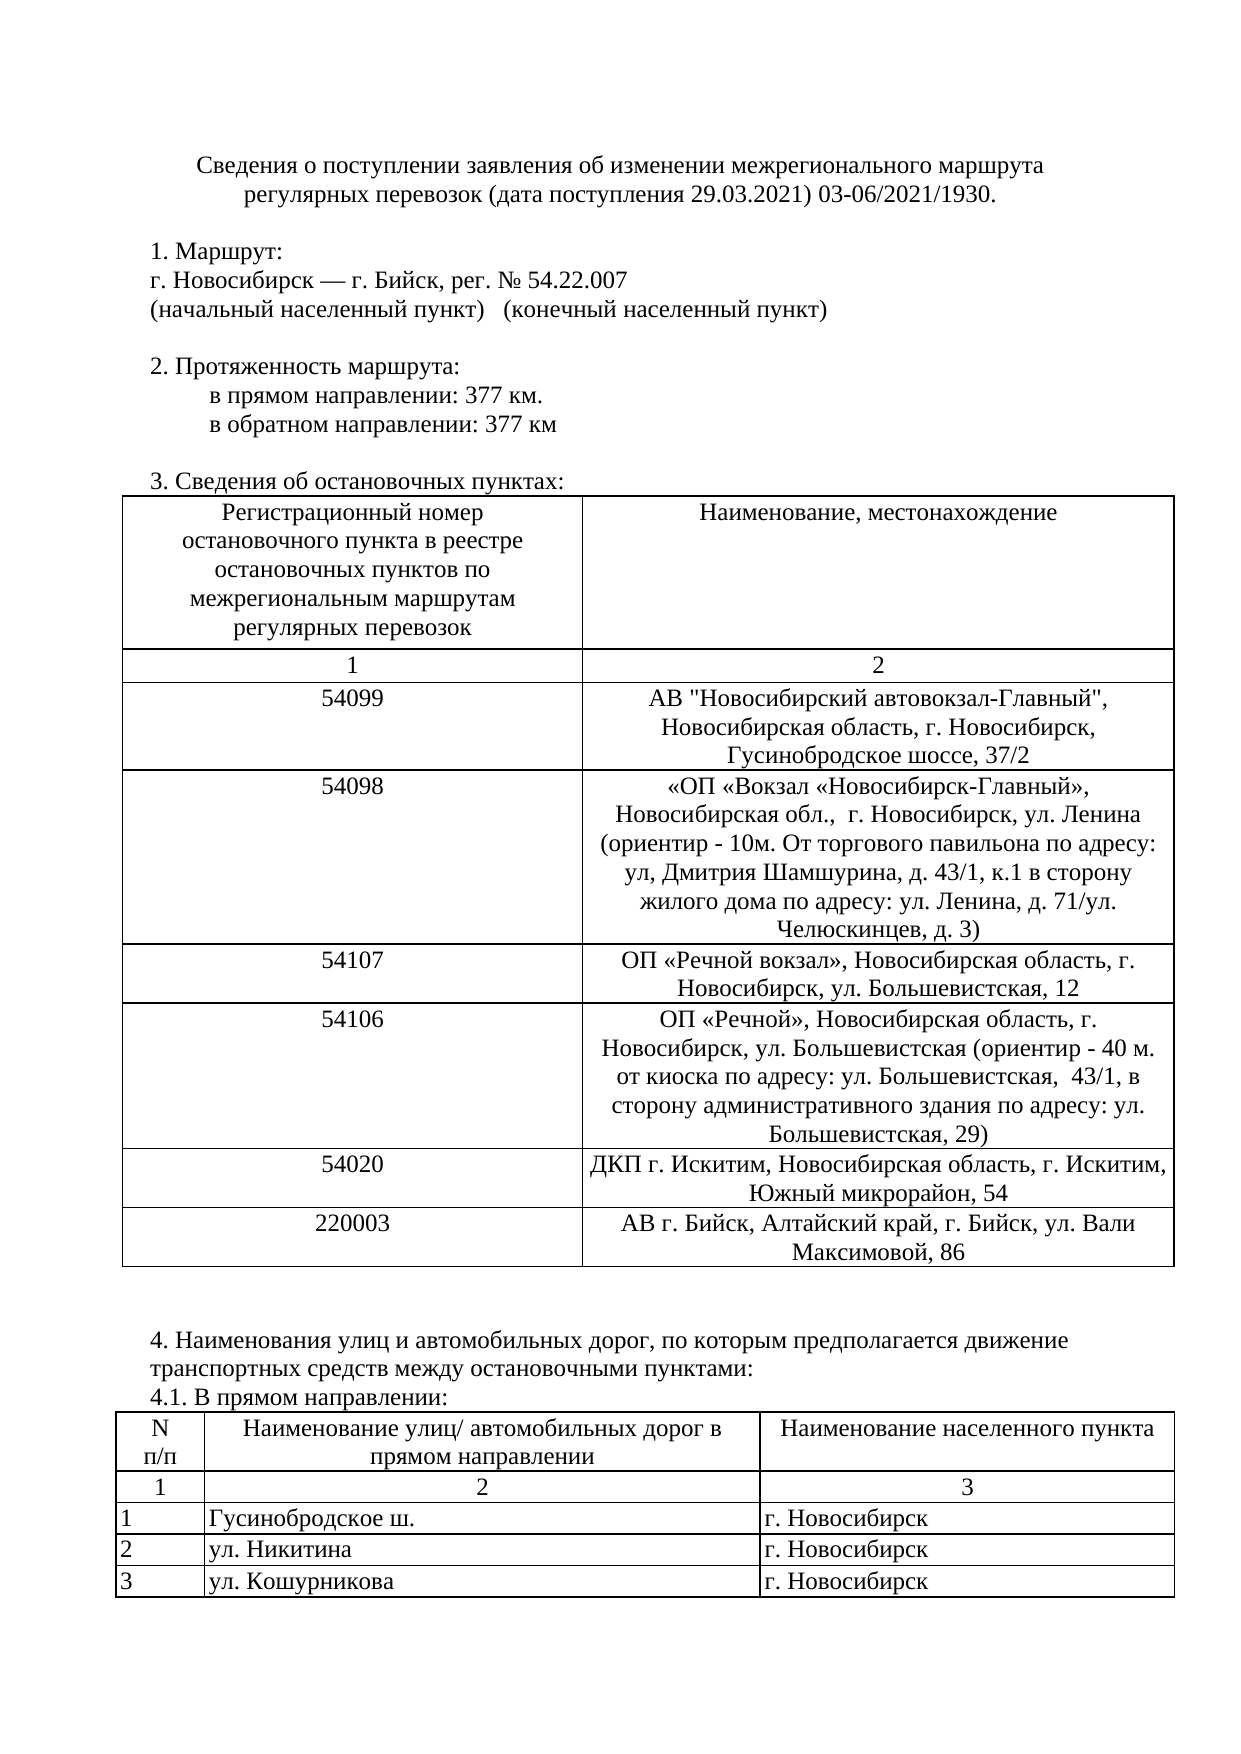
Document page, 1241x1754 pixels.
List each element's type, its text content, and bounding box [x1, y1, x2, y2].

table_cell 54106 [123, 1004, 582, 1148]
table_cell АВ "Новосибирский автовокзал-Главный", Новосибирская область, г. Новосибирск, Гусинобродское шоссе, 37/2 [583, 683, 1173, 769]
table_cell 3 [761, 1472, 1174, 1502]
table_cell 2 [205, 1472, 759, 1502]
table_cell ОП «Речной», Новосибирская область, г. Новосибирск, ул. Большевистская (ориентир - 40 м. от киоска по адресу: ул. Большевистская, 43/1, в сторону административного здания по адресу: ул. Большевистская, 29) [583, 1004, 1173, 1148]
table_cell ОП «Речной вокзал», Новосибирская область, г. Новосибирск, ул. Большевистская, 12 [583, 945, 1173, 1002]
text в прямом направлении: 377 км. [150, 380, 1090, 409]
table_cell 220003 [123, 1208, 582, 1266]
table_header Регистрационный номер остановочного пункта в реестре остановочных пунктов по межрегиональным маршрутам регулярных перевозок [123, 497, 582, 648]
table_cell ДКП г. Искитим, Новосибирская область, г. Искитим, Южный микрорайон, 54 [583, 1149, 1173, 1207]
table_cell ул. Кошурникова [205, 1566, 759, 1596]
table_header Наименование улиц/ автомобильных дорог в прямом направлении [205, 1413, 759, 1470]
table_cell 3 [117, 1566, 204, 1596]
table_cell Гусинобродское ш. [205, 1503, 759, 1533]
table_cell 1 [117, 1503, 204, 1533]
table_cell ул. Никитина [205, 1535, 759, 1564]
table_cell 54107 [123, 945, 582, 1002]
table_cell г. Новосибирск [761, 1566, 1174, 1596]
table_cell 54098 [123, 771, 582, 943]
text 2. Протяженность маршрута: [150, 351, 1090, 380]
text в обратном направлении: 377 км [150, 409, 1090, 437]
text 4.1. В прямом направлении: [150, 1382, 1090, 1411]
table_header Наименование, местонахождение [583, 497, 1173, 648]
table_cell 1 [117, 1472, 204, 1502]
text г. Новосибирск — г. Бийск, рег. № 54.22.007 [150, 265, 1090, 294]
table_header N п/п [117, 1413, 204, 1470]
table_cell 2 [117, 1535, 204, 1564]
table_cell 2 [583, 650, 1173, 681]
table_cell 54099 [123, 683, 582, 769]
table_header Наименование населенного пункта [761, 1413, 1174, 1470]
text 3. Сведения об остановочных пунктах: [150, 466, 1090, 495]
table_cell г. Новосибирск [761, 1503, 1174, 1533]
table_cell «ОП «Вокзал «Новосибирск-Главный», Новосибирская обл., г. Новосибирск, ул. Ленина (ориентир - 10м. От торгового павильона по адресу: ул, Дмитрия Шамшурина, д. 43/1, к.1 в сторону жилого дома по адресу: ул. Ленина, д. 71/ул. Челюскинцев, д. 3) [583, 771, 1173, 943]
text Сведения о поступлении заявления об изменении межрегионального маршрута регулярных перевозок (дата поступления 29.03.2021) 03-06/2021/1930. [150, 150, 1090, 207]
table_cell г. Новосибирск [761, 1535, 1174, 1564]
text 1. Маршрут: [150, 236, 1090, 265]
text (начальный населенный пункт) (конечный населенный пункт) [150, 294, 1090, 322]
table_cell 1 [123, 650, 582, 681]
text 4. Наименования улиц и автомобильных дорог, по которым предполагается движение транспортных средств между остановочными пунктами: [150, 1325, 1090, 1382]
table_cell 54020 [123, 1149, 582, 1207]
table_cell АВ г. Бийск, Алтайский край, г. Бийск, ул. Вали Максимовой, 86 [583, 1208, 1173, 1266]
